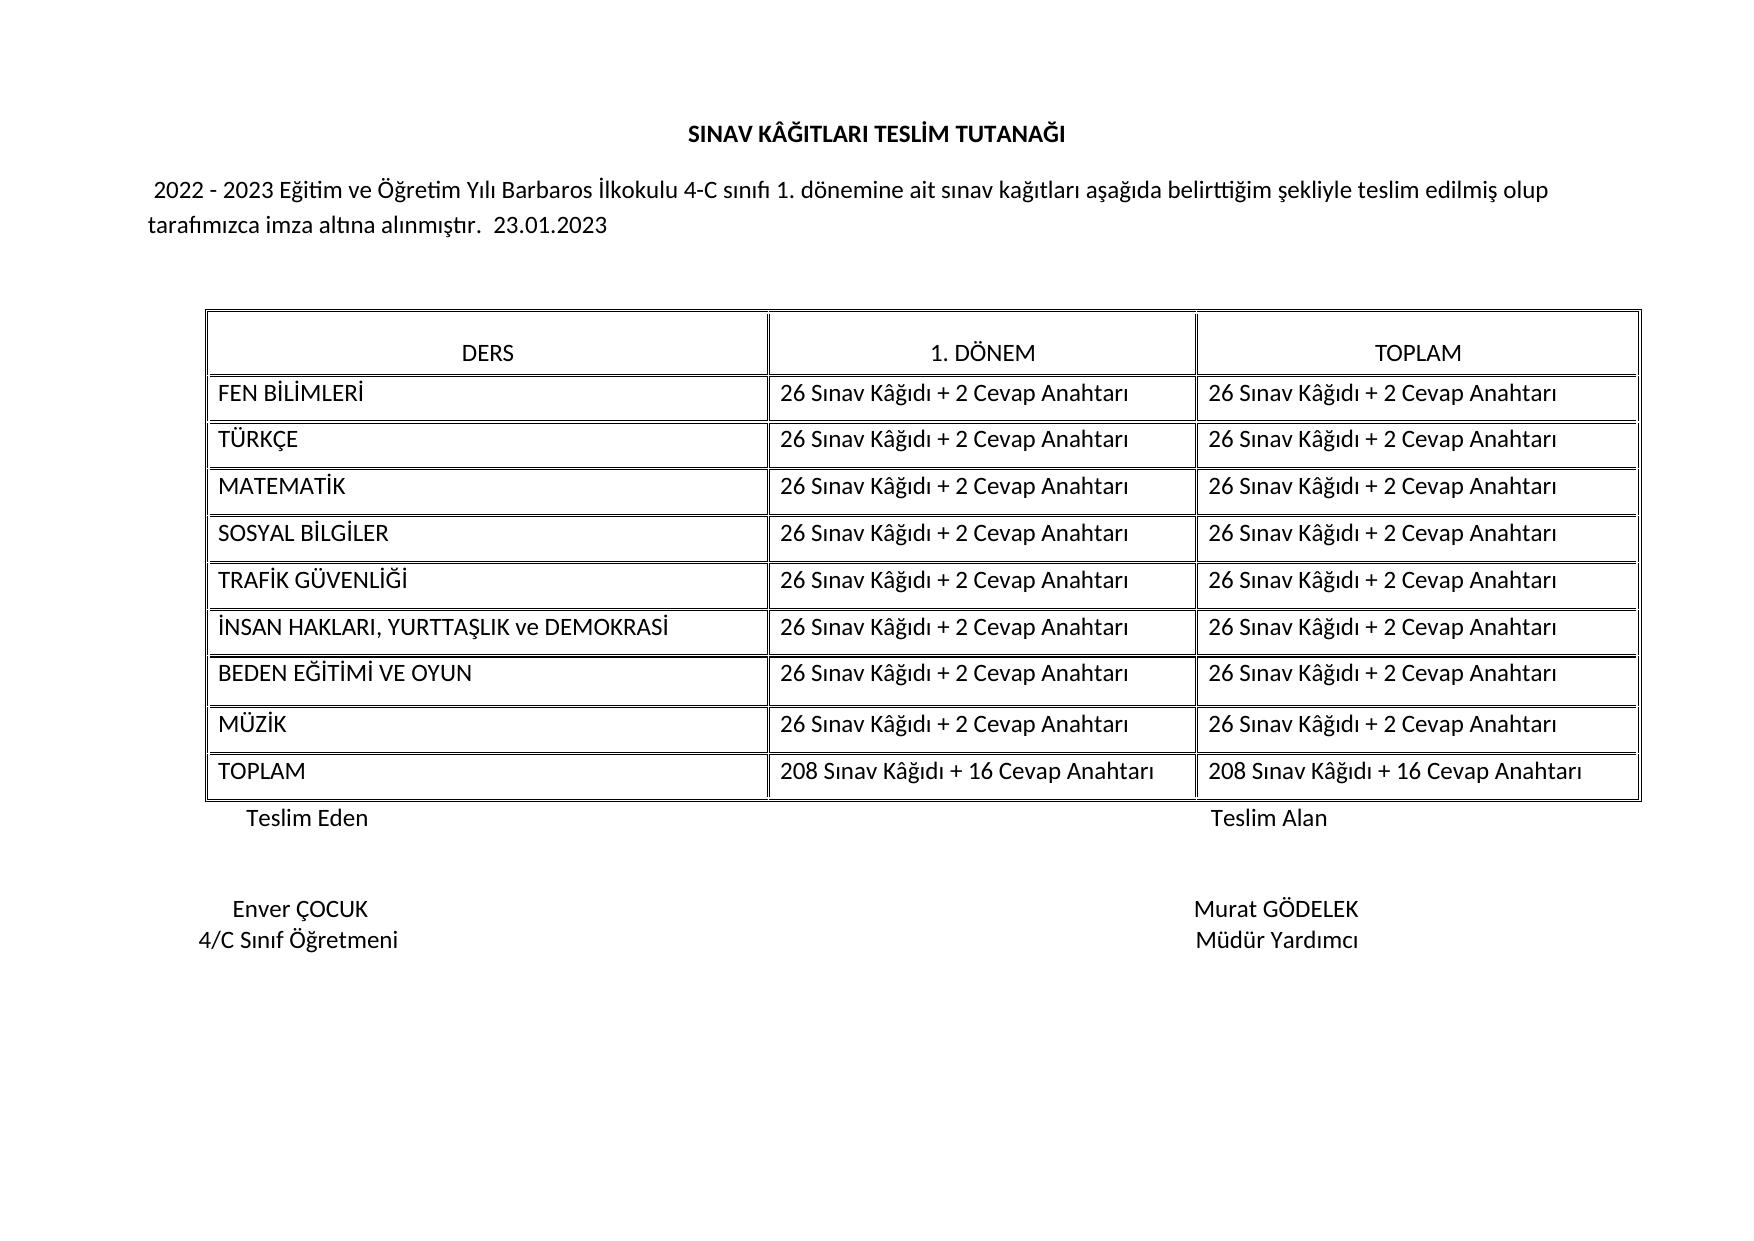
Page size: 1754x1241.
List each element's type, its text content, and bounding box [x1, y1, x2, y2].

table_cell 26 Sınav Kâğıdı + 2 Cevap Anahtarı [770, 470, 1195, 514]
text Enver ÇOCUK Murat GÖDELEK [148, 893, 1606, 924]
table_cell 26 Sınav Kâğıdı + 2 Cevap Anahtarı [770, 708, 1195, 752]
table_cell 26 Sınav Kâğıdı + 2 Cevap Anahtarı [770, 517, 1195, 561]
table_header TOPLAM [1197, 312, 1638, 374]
table_cell MÜZİK [207, 705, 769, 752]
table_cell 26 Sınav Kâğıdı + 2 Cevap Anahtarı [1198, 374, 1638, 420]
table_cell TRAFİK GÜVENLİĞİ [208, 561, 767, 607]
table_cell 208 Sınav Kâğıdı + 16 Cevap Anahtarı [1197, 752, 1638, 799]
table_cell 26 Sınav Kâğıdı + 2 Cevap Anahtarı [1197, 467, 1640, 514]
table_cell 26 Sınav Kâğıdı + 2 Cevap Anahtarı [770, 611, 1195, 654]
text Teslim Eden Teslim Alan [148, 802, 1606, 832]
table_cell 26 Sınav Kâğıdı + 2 Cevap Anahtarı [770, 658, 1195, 705]
table_cell BEDEN EĞİTİMİ VE OYUN [207, 654, 769, 705]
table_cell 26 Sınav Kâğıdı + 2 Cevap Anahtarı [1197, 514, 1640, 561]
table_cell İNSAN HAKLARI, YURTTAŞLIK ve DEMOKRASİ [208, 608, 767, 654]
table_cell 26 Sınav Kâğıdı + 2 Cevap Anahtarı [770, 377, 1195, 420]
text 4/C Sınıf Öğretmeni Müdür Yardımcı [148, 924, 1606, 954]
table_cell 26 Sınav Kâğıdı + 2 Cevap Anahtarı [770, 424, 1195, 467]
text SINAV KÂĞITLARI TESLİM TUTANAĞI [148, 118, 1606, 148]
table_cell SOSYAL BİLGİLER [207, 514, 769, 561]
table_cell 26 Sınav Kâğıdı + 2 Cevap Anahtarı [1197, 705, 1640, 752]
table_cell 26 Sınav Kâğıdı + 2 Cevap Anahtarı [1198, 561, 1638, 607]
table_cell 208 Sınav Kâğıdı + 16 Cevap Anahtarı [769, 752, 1197, 799]
table_cell TOPLAM [208, 752, 769, 799]
table_header DERS [208, 310, 769, 374]
table_cell TÜRKÇE [207, 420, 769, 467]
table_cell FEN BİLİMLERİ [208, 374, 767, 420]
table_cell MATEMATİK [207, 467, 769, 514]
table_cell 26 Sınav Kâğıdı + 2 Cevap Anahtarı [1198, 608, 1638, 654]
table_header 1. DÖNEM [769, 310, 1197, 374]
text 2022 - 2023 Eğitim ve Öğretim Yılı Barbaros İlkokulu 4-C sınıfı 1. dönemine ait sınav kağıtları aşağıda belirttiğim şekliyle teslim edilmiş olup tarafımızca imza altına alınmıştır. 23.01.2023 [148, 174, 1606, 239]
table_cell 26 Sınav Kâğıdı + 2 Cevap Anahtarı [1197, 420, 1640, 467]
table_cell 26 Sınav Kâğıdı + 2 Cevap Anahtarı [770, 564, 1195, 607]
table_cell 26 Sınav Kâğıdı + 2 Cevap Anahtarı [1197, 654, 1640, 705]
